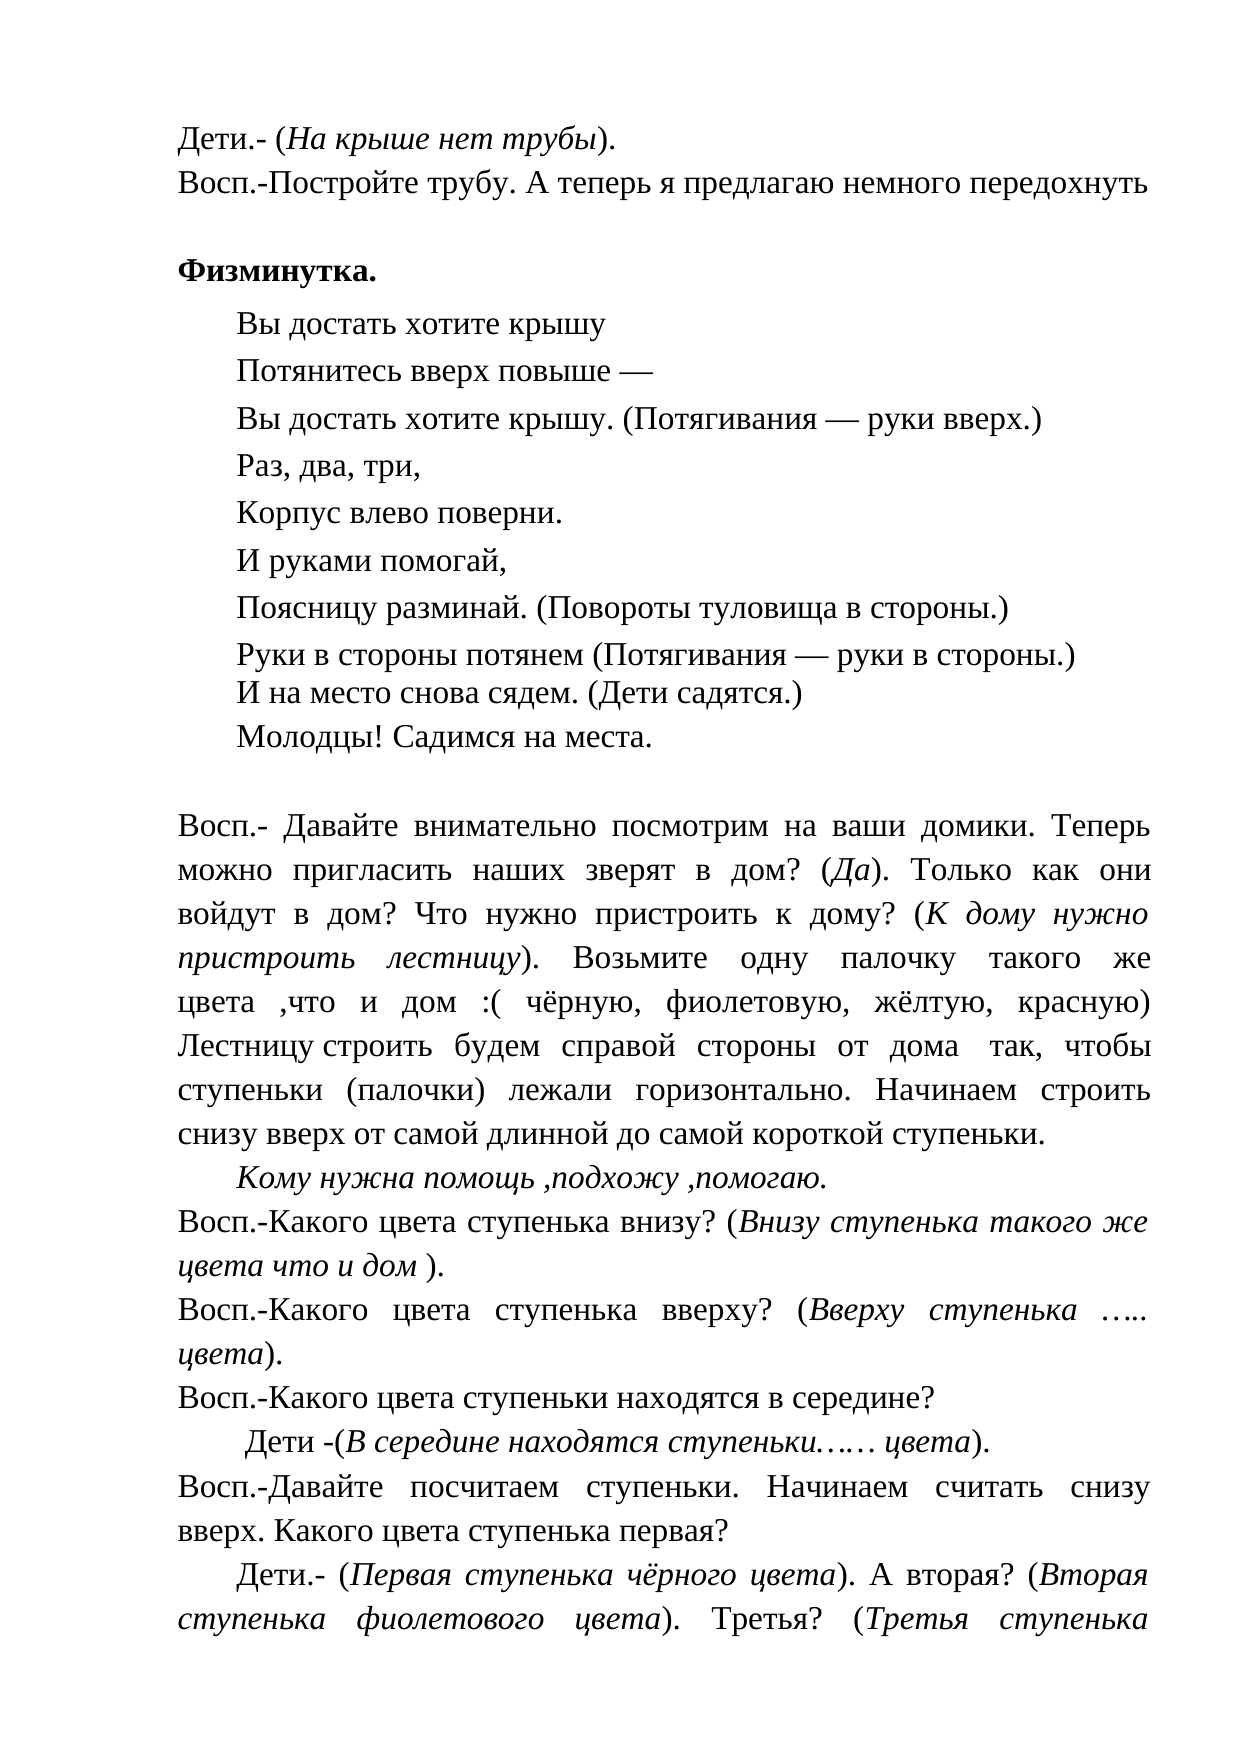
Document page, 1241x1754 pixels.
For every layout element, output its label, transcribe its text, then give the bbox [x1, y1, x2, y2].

text Дети -(В середине находятся ступеньки…… цвета). [177, 1422, 1152, 1460]
text И на место снова сядем. (Дети садятся.) [177, 673, 1152, 711]
text Восп.-Давайте посчитаем ступеньки. Начинаем считать снизу вверх. Какого цвета ступенька первая? [177, 1466, 1152, 1548]
text Потянитесь вверх повыше — [177, 351, 1152, 389]
text Раз, два, три, [177, 445, 1152, 483]
text Восп.-Какого цвета ступеньки находятся в середине? [177, 1378, 1152, 1416]
text Руки в стороны потянем (Потягивания — руки в стороны.) [177, 634, 1152, 673]
text Восп.- Давайте внимательно посмотрим на ваши домики. Теперь можно пригласить наших зверят в дом? (Да). Только как они войдут в дом? Что нужно пристроить к дому? (К дому нужно пристроить лестницу). Возьмите одну палочку такого же цвета ,что и дом :( чёрную, фиолетовую, жёлтую, красную) Лестницу строить будем справой стороны от дома так, чтобы ступеньки (палочки) лежали горизонтально. Начинаем строить снизу вверх от самой длинной до самой короткой ступеньки. [177, 805, 1152, 1152]
text Поясницу разминай. (Повороты туловища в стороны.) [177, 587, 1152, 625]
text Кому нужна помощь ,подхожу ,помогаю. [177, 1157, 1152, 1196]
text Восп.-Какого цвета ступенька вверху? (Вверху ступенька ….. цвета). [177, 1289, 1152, 1372]
text Молодцы! Садимся на места. [177, 717, 1152, 755]
text Корпус влево поверни. [177, 492, 1152, 531]
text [177, 1554, 1152, 1636]
text Физминутка. [177, 250, 1152, 289]
text Восп.-Постройте трубу. А теперь я предлагаю немного передохнуть [177, 162, 1152, 201]
text Вы достать хотите крышу [177, 303, 1152, 342]
text Вы достать хотите крышу. (Потягивания — руки вверх.) [177, 398, 1152, 436]
text Дети.- (На крыше нет трубы). [177, 118, 1152, 156]
text Восп.-Какого цвета ступенька внизу? (Внизу ступенька такого же цвета что и дом ). [177, 1201, 1152, 1284]
text И руками помогай, [177, 540, 1152, 578]
